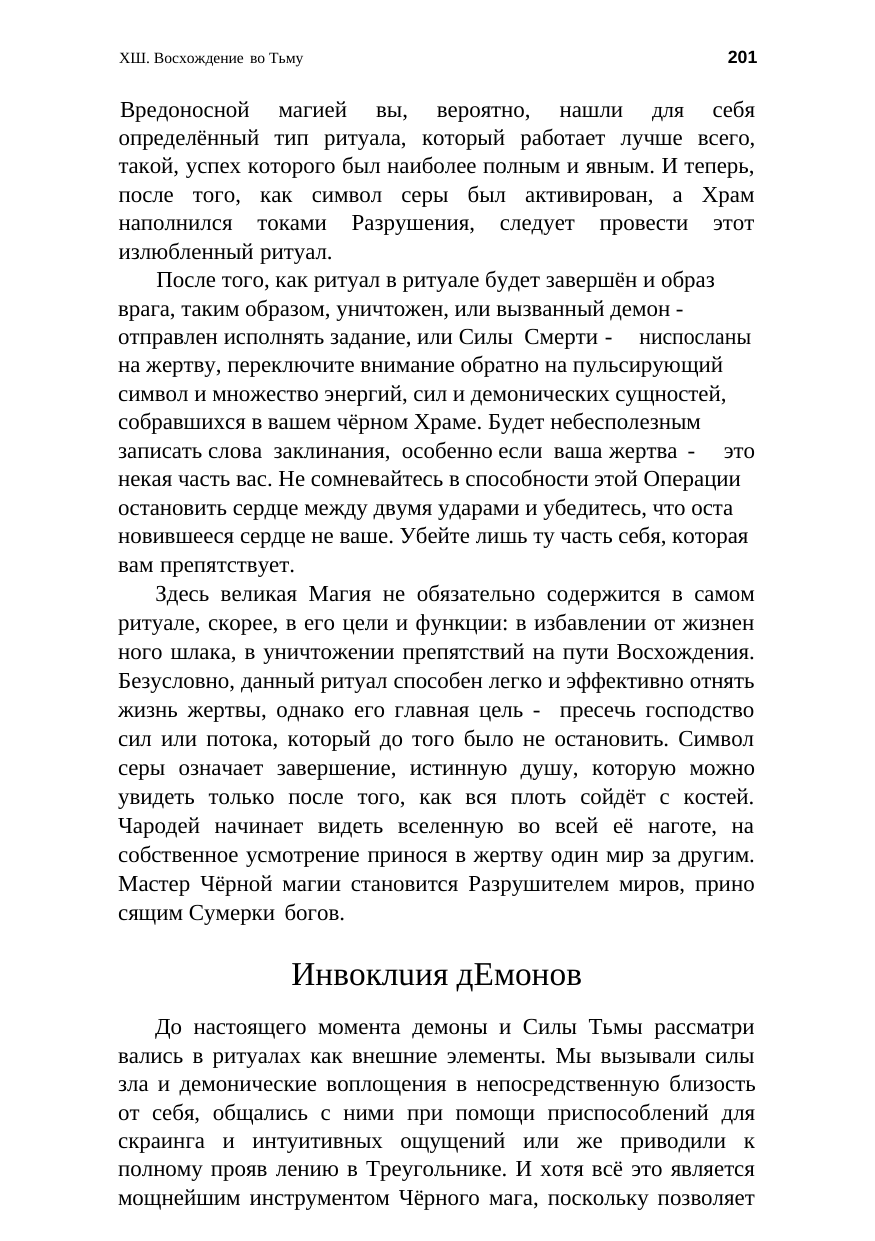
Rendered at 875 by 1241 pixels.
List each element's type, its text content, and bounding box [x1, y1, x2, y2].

text Здесь великая Магия не обязательно содержится в самом ритуале, скорее, в его цели и функции: в избавлении от жизнен­ ного шлака, в уничтожении препятствий на пути Восхождения. Безусловно, данный ритуал способен легко и эффективно отнять жизнь жертвы, однако его главная цель - пресечь господство сил или потока, который до того было не остановить. Символ серы означает завершение, истинную душу, которую можно увидеть только после того, как вся плоть сойдёт с костей. Чародей начинает видеть вселенную во всей её наготе, на собственное усмотрение принося в жертву один мир за другим. Мастер Чёрной магии становится Разрушителем миров, прино­ сящим Сумерки богов. [118, 580, 756, 925]
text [118, 1013, 756, 1210]
text Вредоносной магией вы, вероятно, нашли для себя определённый тип ритуала, который работает лучше всего, такой, успех которого был наиболее полным и явным. И теперь, после того, как символ серы был активирован, а Храм наполнился токами Разрушения, следует провести этот излюбленный ритуал. [118, 96, 755, 264]
subtitle Инвоклuия дЕмонов [118, 954, 754, 993]
text После того, как ритуал в ритуале будет завершён и образ врага, таким образом, уничтожен, или вызванный демон - отправлен исполнять задание, или Силы Смерти - ниспосланы на жертву, переключите внимание обратно на пульсирующий символ и множество энергий, сил и демонических сущностей, собравшихся в вашем чёрном Храме. Будет небесполезным записать слова заклинания, особенно если ваша жертва - это некая часть вас. Не сомневайтесь в способности этой Операции остановить сердце между двумя ударами и убедитесь, что оста­ новившееся сердце не ваше. Убейте лишь ту часть себя, которая вам препятствует. [118, 266, 756, 577]
text ХШ. Восхождение во Тьму 201 [119, 47, 799, 68]
